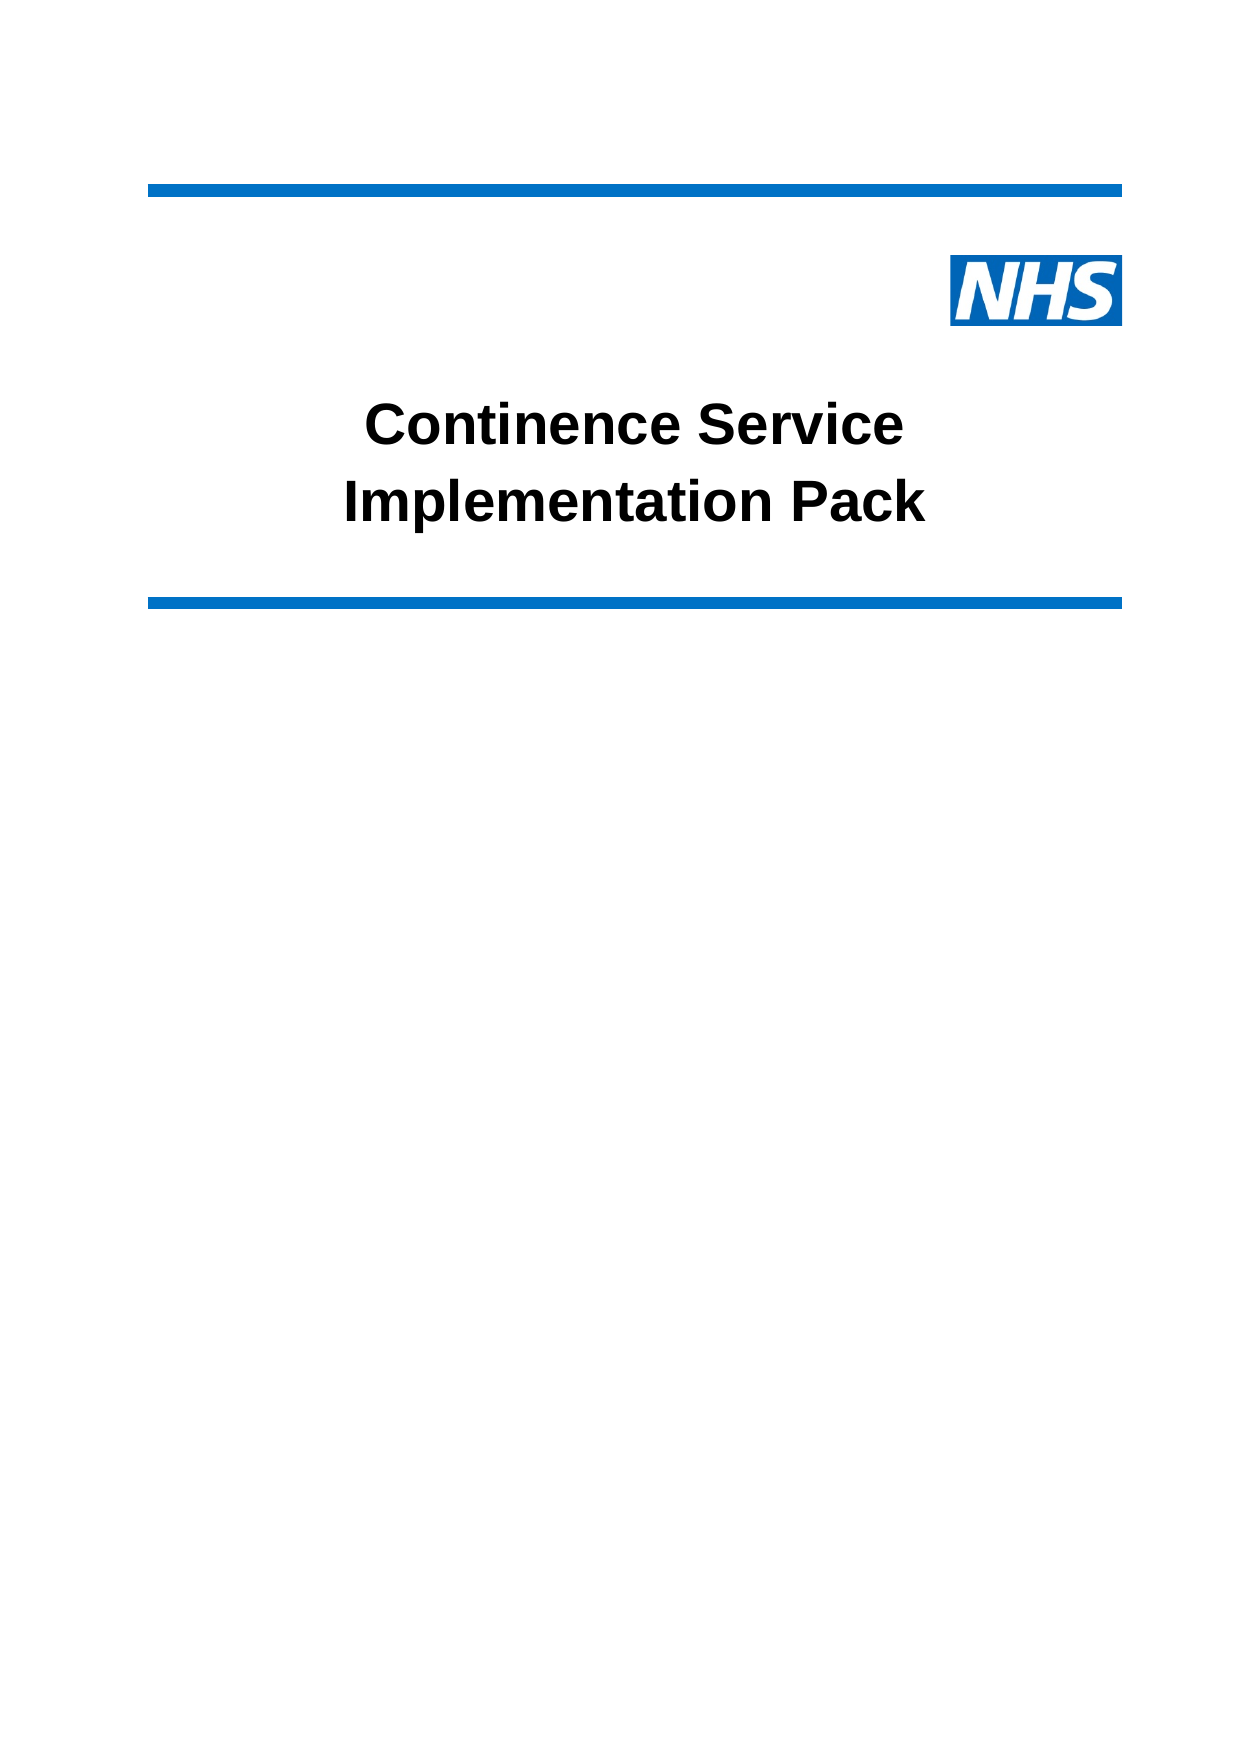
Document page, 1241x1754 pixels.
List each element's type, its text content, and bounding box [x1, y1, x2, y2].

picture [950, 255, 1123, 326]
table_header Continence Service Implementation Pack [148, 197, 1122, 597]
